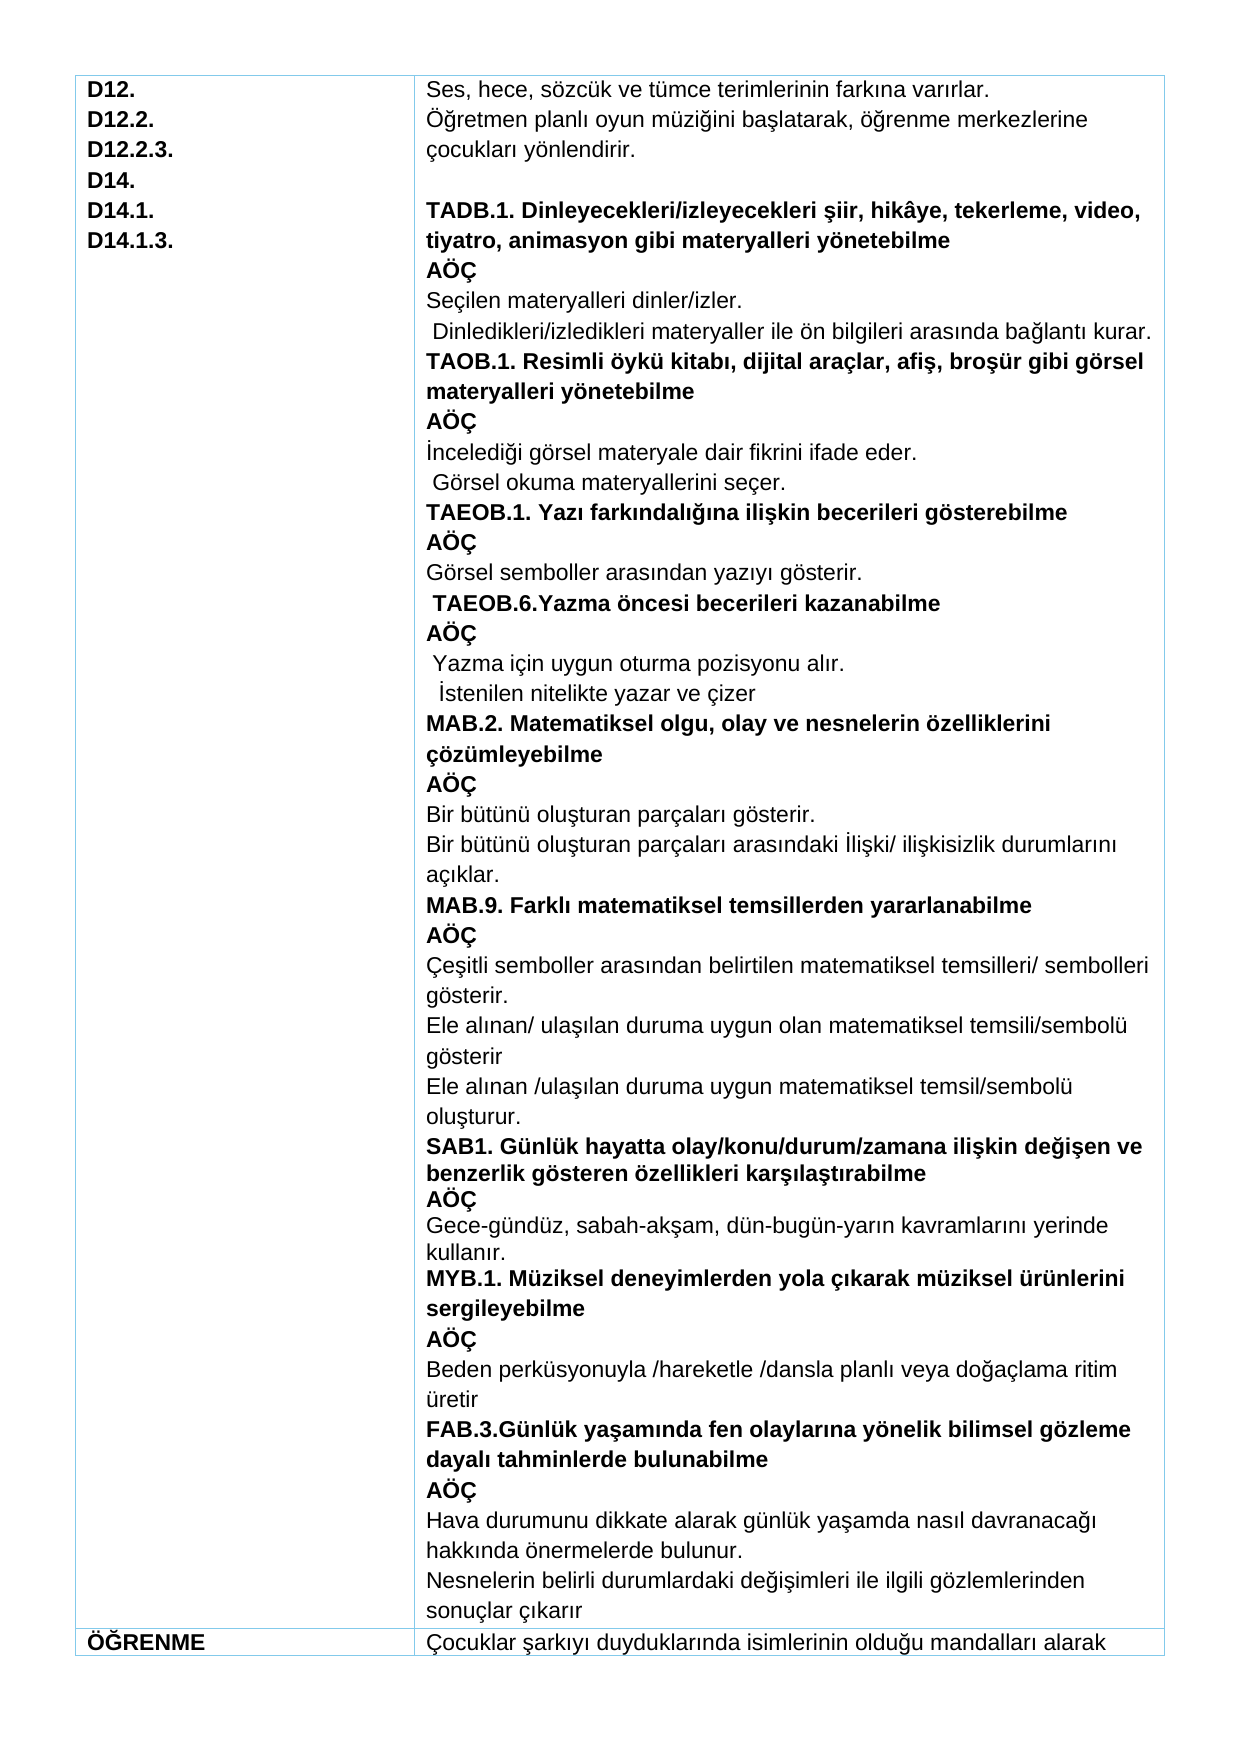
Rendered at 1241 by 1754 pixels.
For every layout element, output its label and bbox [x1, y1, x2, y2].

table_cell [415, 76, 1164, 1628]
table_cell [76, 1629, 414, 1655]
table_cell [76, 76, 414, 1628]
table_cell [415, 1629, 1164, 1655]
